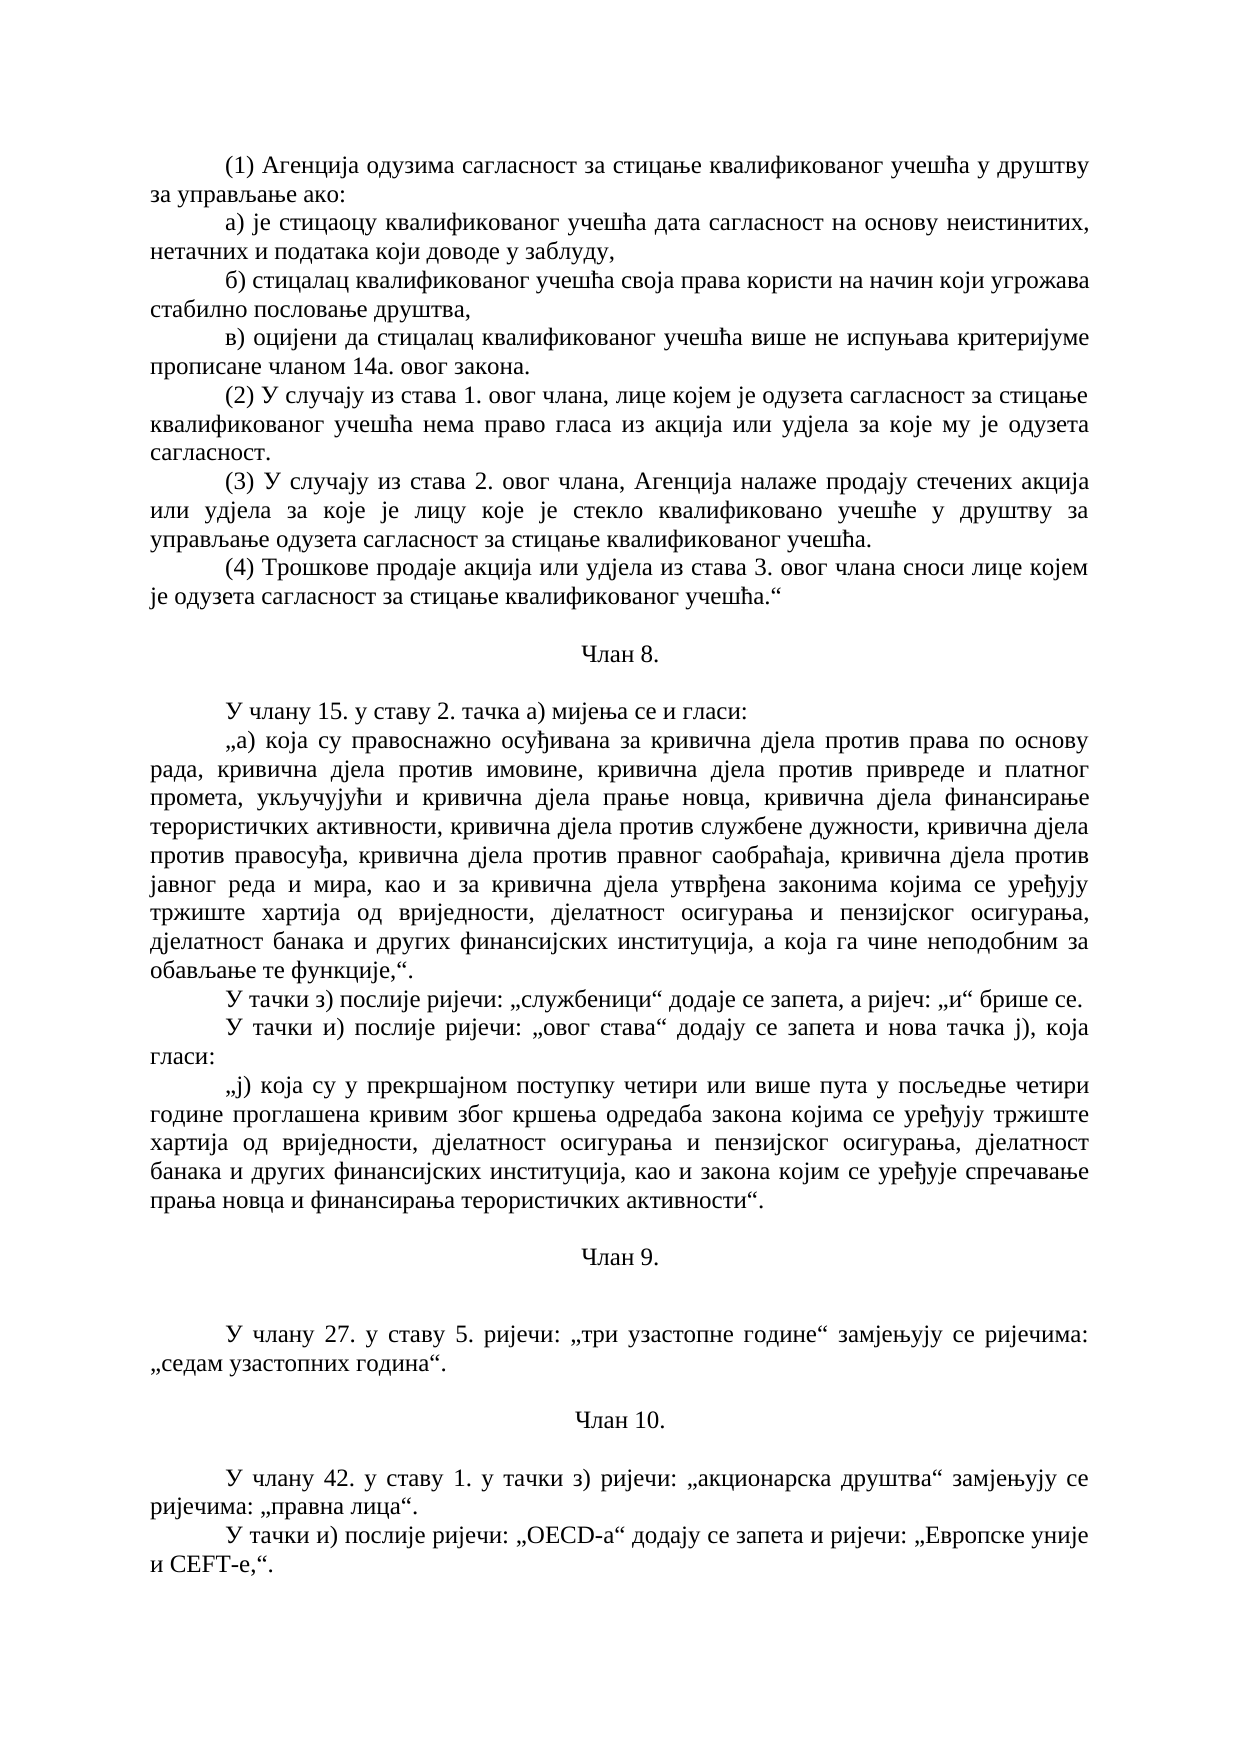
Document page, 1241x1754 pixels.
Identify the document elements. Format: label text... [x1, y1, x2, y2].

text б) стицалац квалификованог учешћа своја права користи на начин који угрожава стабилно пословање друштва, [150, 265, 1090, 322]
text Члан 8. [150, 639, 1090, 667]
text У члану 27. у ставу 5. ријечи: „три узастопне године“ замјењују се ријечима: „седам узастопних година“. [150, 1319, 1090, 1376]
text У тачки з) послије ријечи: „службеници“ додаје се запета, а ријеч: „и“ брише се. [150, 984, 1090, 1012]
text (1) Агенција одузима сагласност за стицање квалификованог учешћа у друштву за управљање ако: [150, 150, 1090, 207]
text У члану 42. у ставу 1. у тачки з) ријечи: „акционарска друштва“ замјењују се ријечима: „правна лица“. [150, 1463, 1090, 1520]
text „ј) која су у прекршајном поступку четири или више пута у посљедње четири године проглашена кривим због кршења одредаба закона којима се уређују тржиште хартија од вриједности, дјелатност осигурања и пензијског осигурања, дјелатност банака и других финансијских институција, као и закона којим се уређује спречавање прања новца и финансирања терористичких активности“. [150, 1070, 1090, 1214]
text (4) Трошкове продаје акција или удјела из става 3. овог члана сноси лице којем је одузета сагласност за стицање квалификованог учешћа.“ [150, 552, 1090, 610]
text в) оцијени да стицалац квалификованог учешћа више не испуњава критеријуме прописане чланом 14а. овог закона. [150, 322, 1090, 380]
text „а) која су правоснажно осуђивана за кривична дјела против права по основу рада, кривична дјела против имовине, кривична дјела против привреде и платног промета, укључујући и кривичнa дјелa прање новца, кривичнa дјелa финансирање терористичких активности, кривична дјела против службене дужности, кривична дјела против правосуђа, кривична дјела против правног саобраћаја, кривична дјела против јавног реда и мира, као и за кривична дјела утврђена законима којима се уређују тржиште хартија од вриједности, дјелатност осигурања и пензијског осигурања, дјелатност банака и других финансијских институција, а која га чине неподобним за обављање те функције,“. [150, 725, 1090, 984]
text Члан 9. [150, 1242, 1090, 1271]
text У тачки и) послије ријечи: „OECD-a“ додају се запета и ријечи: „Европске уније и CEFT-e,“. [150, 1520, 1090, 1578]
text Члан 10. [150, 1405, 1090, 1434]
text (2) У случају из става 1. овог члана, лице којем је одузета сагласност за стицање квалификованог учешћа нема право гласа из акција или удјела за које му је одузета сагласност. [150, 380, 1090, 466]
text У тачки и) послије ријечи: „овог става“ додају се запета и нова тачка ј), која гласи: [150, 1012, 1090, 1070]
text а) је стицаоцу квалификованог учешћа дата сагласност на основу неистинитих, нетачних и података који доводе у заблуду, [150, 207, 1090, 265]
text У члану 15. у ставу 2. тачка а) мијења се и гласи: [150, 696, 1090, 725]
text (3) У случају из става 2. овог члана, Агенција налаже продају стечених акција или удјела за које је лицу које је стекло квалификовано учешће у друштву за управљање одузета сагласност за стицање квалификованог учешћа. [150, 466, 1090, 552]
